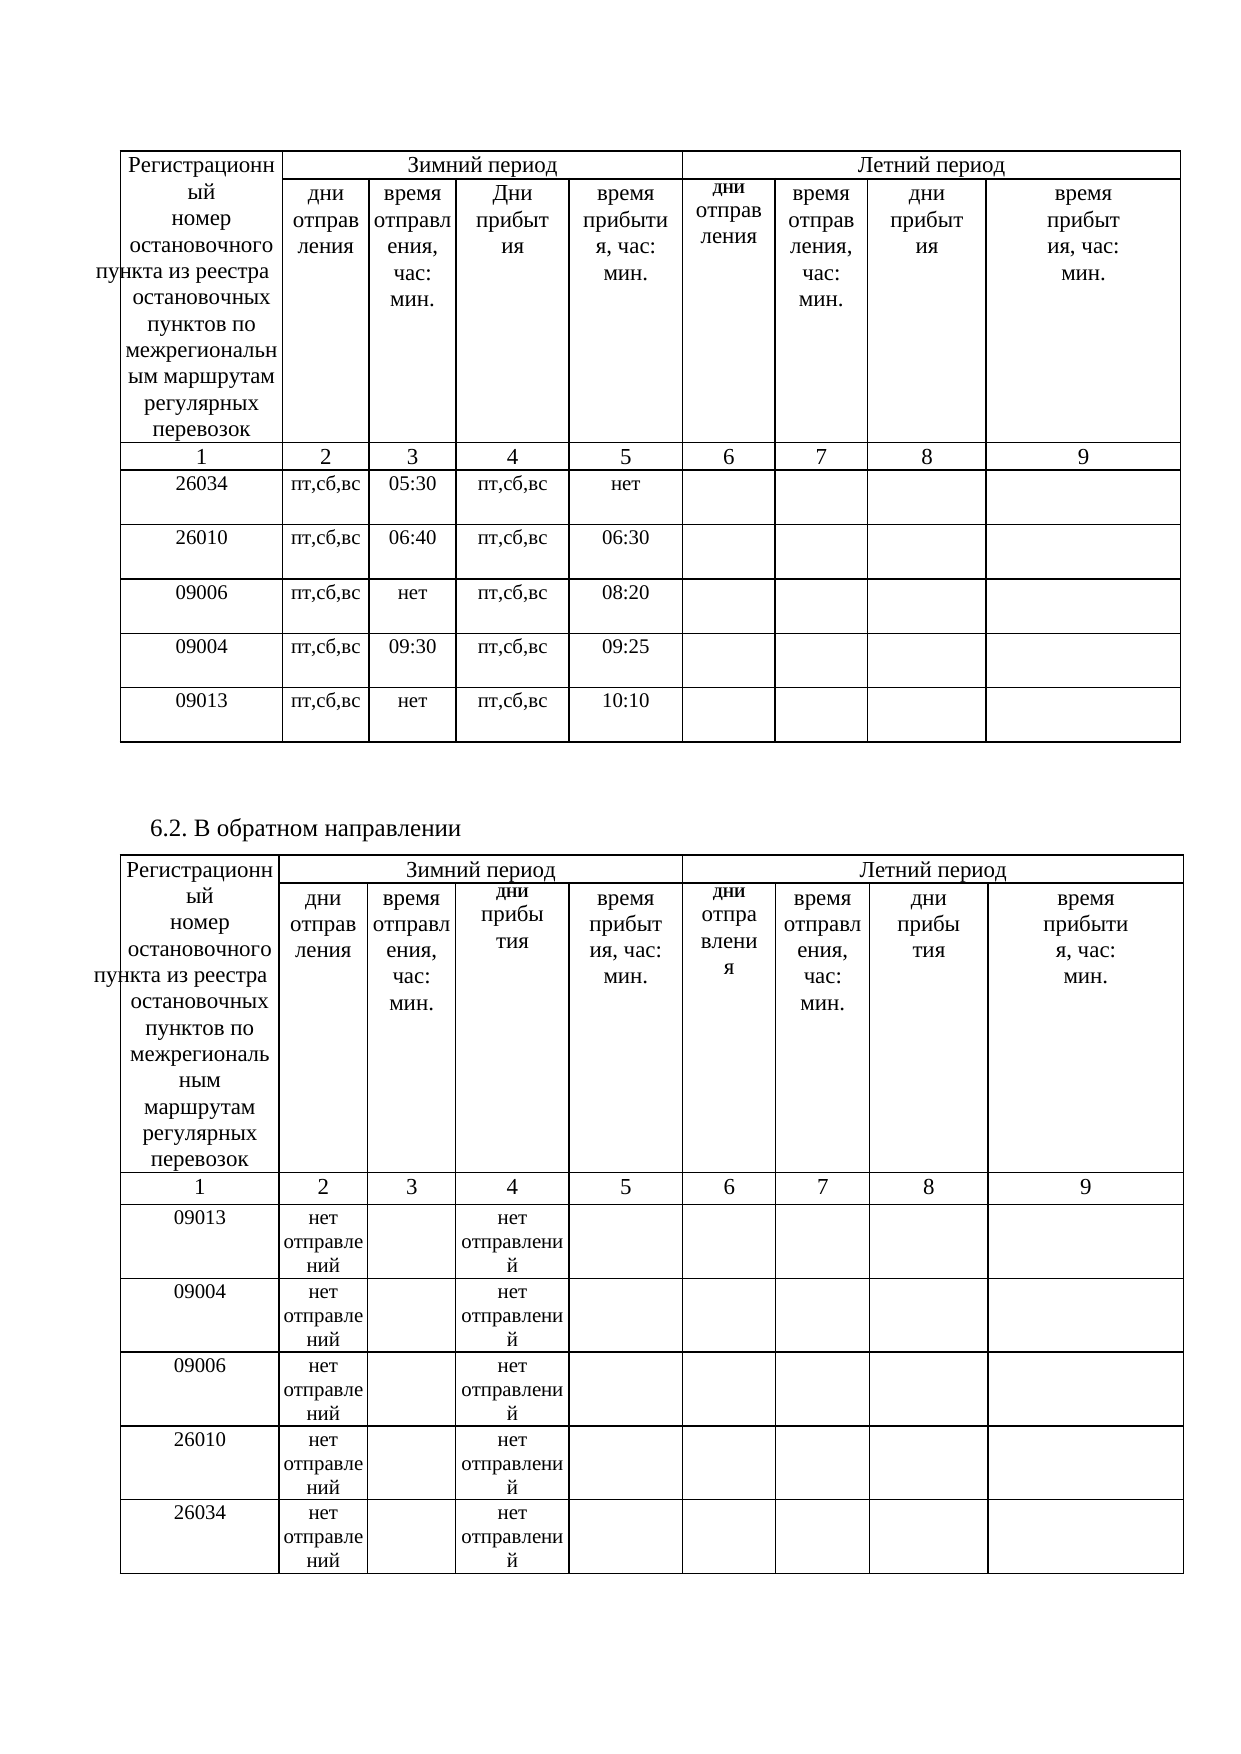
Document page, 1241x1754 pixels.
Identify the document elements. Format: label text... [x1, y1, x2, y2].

table_cell [683, 525, 774, 578]
table_cell [776, 1427, 869, 1499]
table_cell ДНИ отпра влени я [683, 884, 775, 1172]
table_cell 7 [776, 443, 867, 469]
table_cell ДНИ отправ ления [683, 180, 774, 441]
table_cell [989, 1353, 1183, 1425]
table_cell [683, 1205, 775, 1277]
table_cell 4 [457, 443, 568, 469]
table_cell 08:20 [570, 580, 682, 632]
table_cell нет отправлений [456, 1500, 568, 1572]
table_cell 26010 [121, 525, 282, 578]
table_cell [683, 634, 774, 687]
table_cell [776, 688, 867, 741]
table_header Летний период [683, 152, 1180, 178]
table_cell время отправ ления, час: мин. [776, 180, 867, 441]
table_header Зимний период [283, 152, 682, 178]
table_cell 26010 [121, 1427, 278, 1499]
table_cell [870, 1353, 987, 1425]
table_cell нет отправлений [456, 1353, 568, 1425]
table_cell [868, 634, 985, 687]
table_cell [868, 580, 985, 632]
table_cell нет отправлений [456, 1205, 568, 1277]
table_cell 5 [570, 443, 682, 469]
table_cell пт,сб,вс [457, 471, 568, 524]
table_cell пт,сб,вс [283, 634, 368, 687]
table_cell 7 [776, 1173, 869, 1204]
table_cell [683, 580, 774, 632]
table_cell нет отправлений [456, 1279, 568, 1351]
table_cell нет отправлений [280, 1500, 367, 1572]
table_cell 06:30 [570, 525, 682, 578]
table_cell [868, 525, 985, 578]
table_cell [870, 1500, 987, 1572]
table_cell 09:30 [370, 634, 455, 687]
table_cell [570, 1500, 682, 1572]
table_cell [368, 1205, 455, 1277]
table_cell [987, 525, 1180, 578]
table_cell 10:10 [570, 688, 682, 741]
table_cell пт,сб,вс [457, 688, 568, 741]
table_cell 8 [868, 443, 985, 469]
table_cell [368, 1427, 455, 1499]
table_cell [368, 1279, 455, 1351]
table_cell 6 [683, 443, 774, 469]
table_cell пт,сб,вс [283, 471, 368, 524]
table_cell Дни прибыт ия [457, 180, 568, 441]
table_cell 09004 [121, 1279, 278, 1351]
table_cell 05:30 [370, 471, 455, 524]
table_cell нет [370, 688, 455, 741]
table_cell нет отправлений [280, 1205, 367, 1277]
table_cell 09:25 [570, 634, 682, 687]
table_cell 26034 [121, 471, 282, 524]
table_cell дни прибыт ия [868, 180, 985, 441]
table_cell 09004 [121, 634, 282, 687]
table_cell [989, 1279, 1183, 1351]
table_cell [683, 1500, 775, 1572]
table_cell [989, 1205, 1183, 1277]
table_cell [987, 471, 1180, 524]
table_cell время прибыт ия, час: мин. [987, 180, 1180, 441]
table_header Регистрационный номер остановочного пункта из реестра остановочных пунктов по межрегиональным маршрутам регулярных перевозок [121, 152, 282, 441]
table_cell 3 [370, 443, 455, 469]
table_cell 1 [121, 443, 282, 469]
table_cell 09013 [121, 688, 282, 741]
table_cell нет отправлений [280, 1353, 367, 1425]
table_cell [987, 634, 1180, 687]
table_cell [870, 1205, 987, 1277]
table_cell нет отправлений [280, 1279, 367, 1351]
table_cell 09006 [121, 1353, 278, 1425]
table_cell [570, 1427, 682, 1499]
table_cell 09013 [121, 1205, 278, 1277]
table_cell 9 [989, 1173, 1183, 1204]
table_cell пт,сб,вс [283, 525, 368, 578]
table_cell дни отправ ления [280, 884, 367, 1172]
table_cell время прибыт ия, час: мин. [570, 884, 682, 1172]
table_cell [570, 1353, 682, 1425]
table_cell 06:40 [370, 525, 455, 578]
table_cell нет отправлений [456, 1427, 568, 1499]
table_cell [987, 688, 1180, 741]
table_cell [989, 1427, 1183, 1499]
table_cell [683, 1279, 775, 1351]
table_cell 2 [280, 1173, 367, 1204]
table_cell [776, 1500, 869, 1572]
table_cell [868, 688, 985, 741]
table_cell дни прибы тия [870, 884, 987, 1172]
table_cell пт,сб,вс [457, 580, 568, 632]
table_header Регистрационный номер остановочного пункта из реестра остановочных пунктов по межрегиональным маршрутам регулярных перевозок [121, 856, 278, 1172]
table_cell 4 [456, 1173, 568, 1204]
table_cell ДНИ прибы тия [456, 884, 568, 1172]
table_cell нет [570, 471, 682, 524]
table_cell 8 [870, 1173, 987, 1204]
table_cell время отправл ения, час: мин. [776, 884, 869, 1172]
table_cell 6 [683, 1173, 775, 1204]
table_cell [776, 525, 867, 578]
table_cell [368, 1500, 455, 1572]
table_cell пт,сб,вс [283, 580, 368, 632]
table_cell [683, 1353, 775, 1425]
table_cell время прибыти я, час: мин. [570, 180, 682, 441]
table_cell [776, 634, 867, 687]
table_cell [683, 1427, 775, 1499]
table_cell 9 [987, 443, 1180, 469]
table_cell [776, 1279, 869, 1351]
table_cell 2 [283, 443, 368, 469]
table_cell время отправл ения, час: мин. [370, 180, 455, 441]
table_cell пт,сб,вс [457, 634, 568, 687]
table_cell пт,сб,вс [457, 525, 568, 578]
text 6.2. В обратном направлении [150, 813, 1090, 842]
table_cell нет [370, 580, 455, 632]
table_cell [776, 1353, 869, 1425]
table_cell время отправл ения, час: мин. [368, 884, 455, 1172]
table_cell 3 [368, 1173, 455, 1204]
table_cell 5 [570, 1173, 682, 1204]
table_cell 26034 [121, 1500, 278, 1572]
table_cell [368, 1353, 455, 1425]
table_cell [989, 1500, 1183, 1572]
table_cell [776, 580, 867, 632]
table_cell 1 [121, 1173, 278, 1204]
table_cell время прибыти я, час: мин. [989, 884, 1183, 1172]
table_header Летний период [683, 856, 1183, 882]
table_cell [776, 471, 867, 524]
table_cell нет отправлений [280, 1427, 367, 1499]
table_cell [868, 471, 985, 524]
table_cell [987, 580, 1180, 632]
table_cell дни отправ ления [283, 180, 368, 441]
table_cell [870, 1427, 987, 1499]
table_cell пт,сб,вс [283, 688, 368, 741]
table_cell 09006 [121, 580, 282, 632]
table_header Зимний период [280, 856, 682, 882]
table_cell [776, 1205, 869, 1277]
table_cell [870, 1279, 987, 1351]
table_cell [683, 688, 774, 741]
table_cell [683, 471, 774, 524]
table_cell [570, 1279, 682, 1351]
table_cell [570, 1205, 682, 1277]
